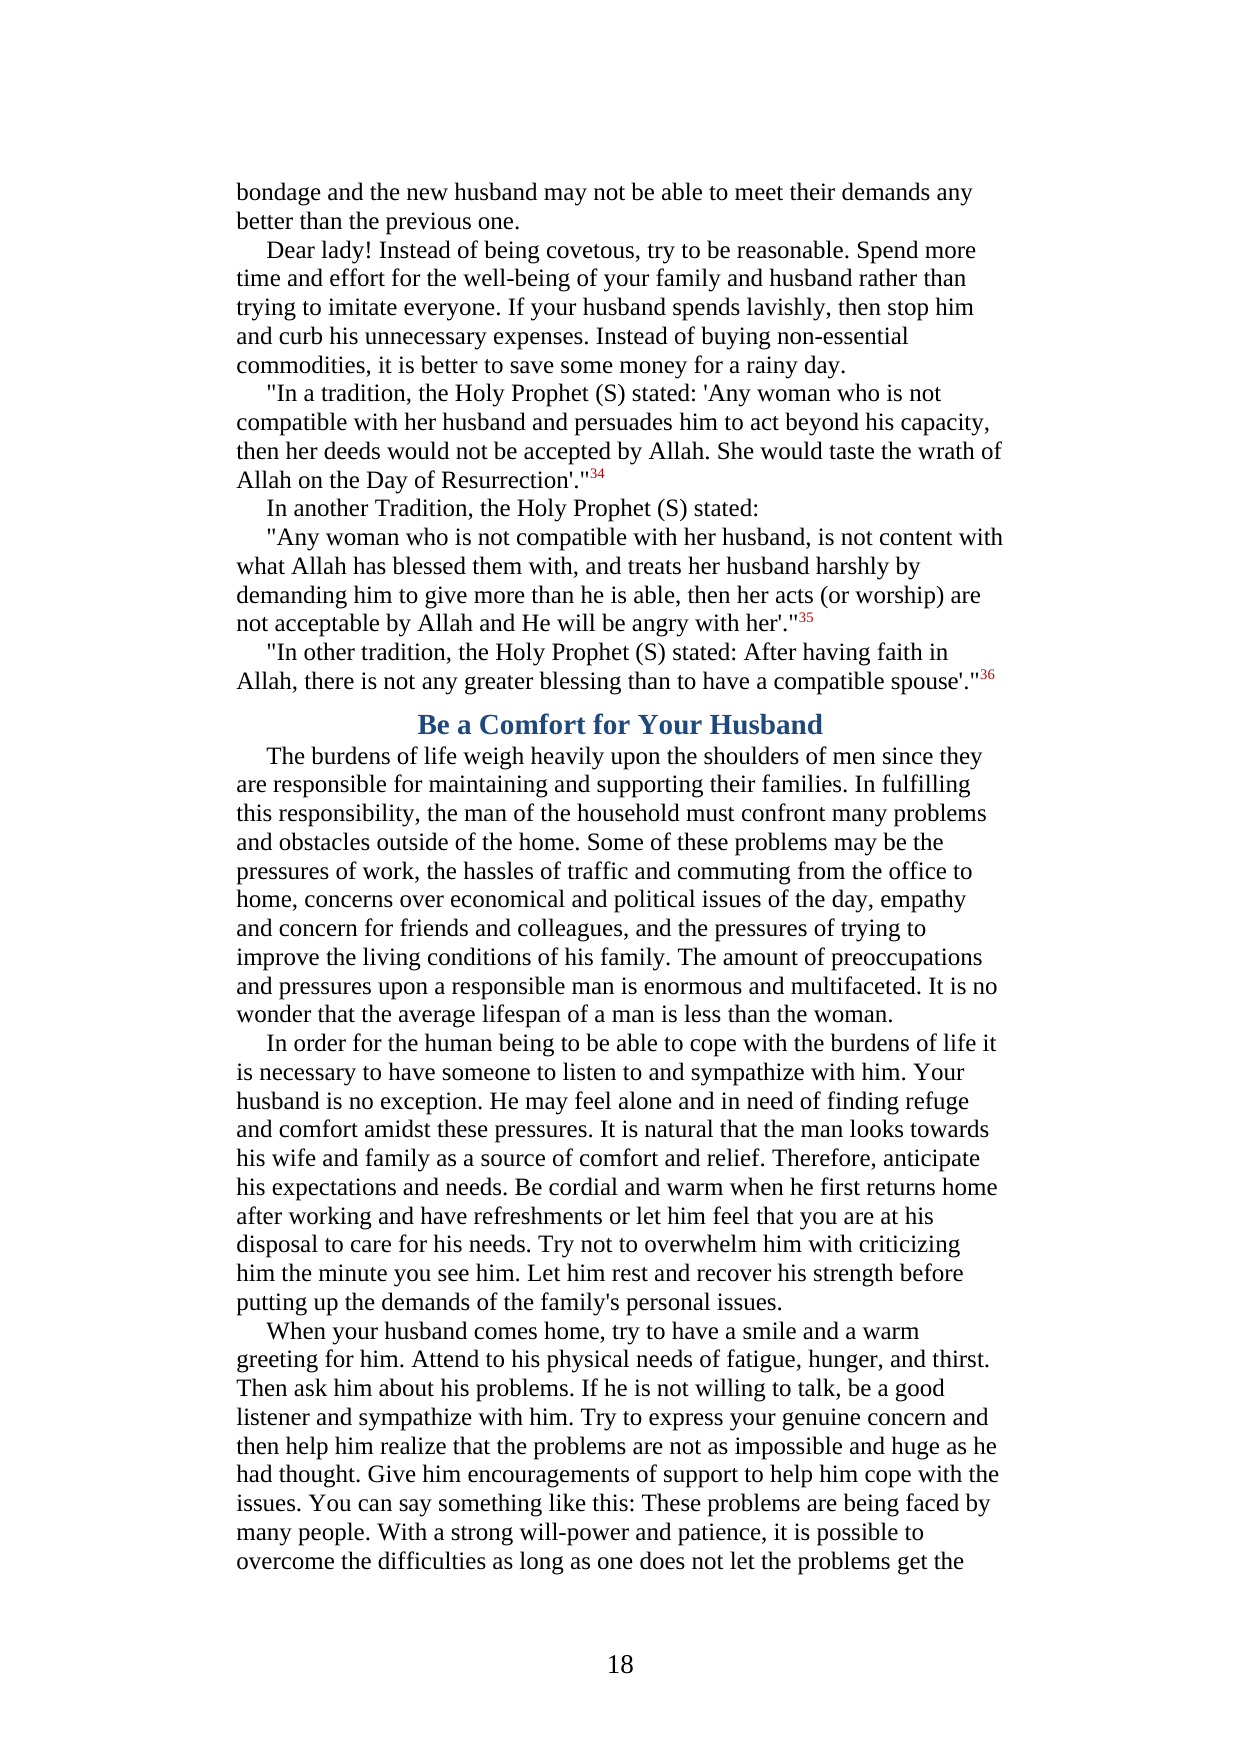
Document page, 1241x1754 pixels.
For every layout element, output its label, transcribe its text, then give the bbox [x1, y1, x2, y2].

text "In a tradition, the Holy Prophet (S) stated: 'Any woman who is not compatible with her husband and persuades him to act beyond his capacity, then her deeds would not be accepted by Allah. She would taste the wrath of Allah on the Day of Resurrection'."34 [236, 378, 1004, 493]
text In another Tradition, the Holy Prophet (S) stated: [236, 493, 1004, 522]
subtitle Be a Comfort for Your Husband [236, 707, 1004, 741]
text "Any woman who is not compatible with her husband, is not content with what Allah has blessed them with, and treats her husband harshly by demanding him to give more than he is able, then her acts (or worship) are not acceptable by Allah and He will be angry with her'."35 [236, 522, 1004, 637]
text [236, 177, 1004, 235]
text The burdens of life weigh heavily upon the shoulders of men since they are responsible for maintaining and supporting their families. In fulfilling this responsibility, the man of the household must confront many problems and obstacles outside of the home. Some of these problems may be the pressures of work, the hassles of traffic and commuting from the office to home, concerns over economical and political issues of the day, empathy and concern for friends and colleagues, and the pressures of trying to improve the living conditions of his family. The amount of preoccupations and pressures upon a responsible man is enormous and multifaceted. It is no wonder that the average lifespan of a man is less than the woman. [236, 741, 1004, 1028]
text Dear lady! Instead of being covetous, try to be reasonable. Spend more time and effort for the well-being of your family and husband rather than trying to imitate everyone. If your husband spends lavishly, then stop him and curb his unnecessary expenses. Instead of buying non-essential commodities, it is better to save some money for a rainy day. [236, 235, 1004, 378]
text In order for the human being to be able to cope with the burdens of life it is necessary to have someone to listen to and sympathize with him. Your husband is no exception. He may feel alone and in need of finding refuge and comfort amidst these pressures. It is natural that the man looks towards his wife and family as a source of comfort and relief. Therefore, anticipate his expectations and needs. Be cordial and warm when he first returns home after working and have refreshments or let him feel that you are at his disposal to care for his needs. Try not to overwhelm him with criticizing him the minute you see him. Let him rest and recover his strength before putting up the demands of the family's personal issues. [236, 1028, 1004, 1316]
text "In other tradition, the Holy Prophet (S) stated: After having faith in Allah, there is not any greater blessing than to have a compatible spouse'."36 [236, 637, 1004, 695]
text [236, 1316, 1004, 1574]
